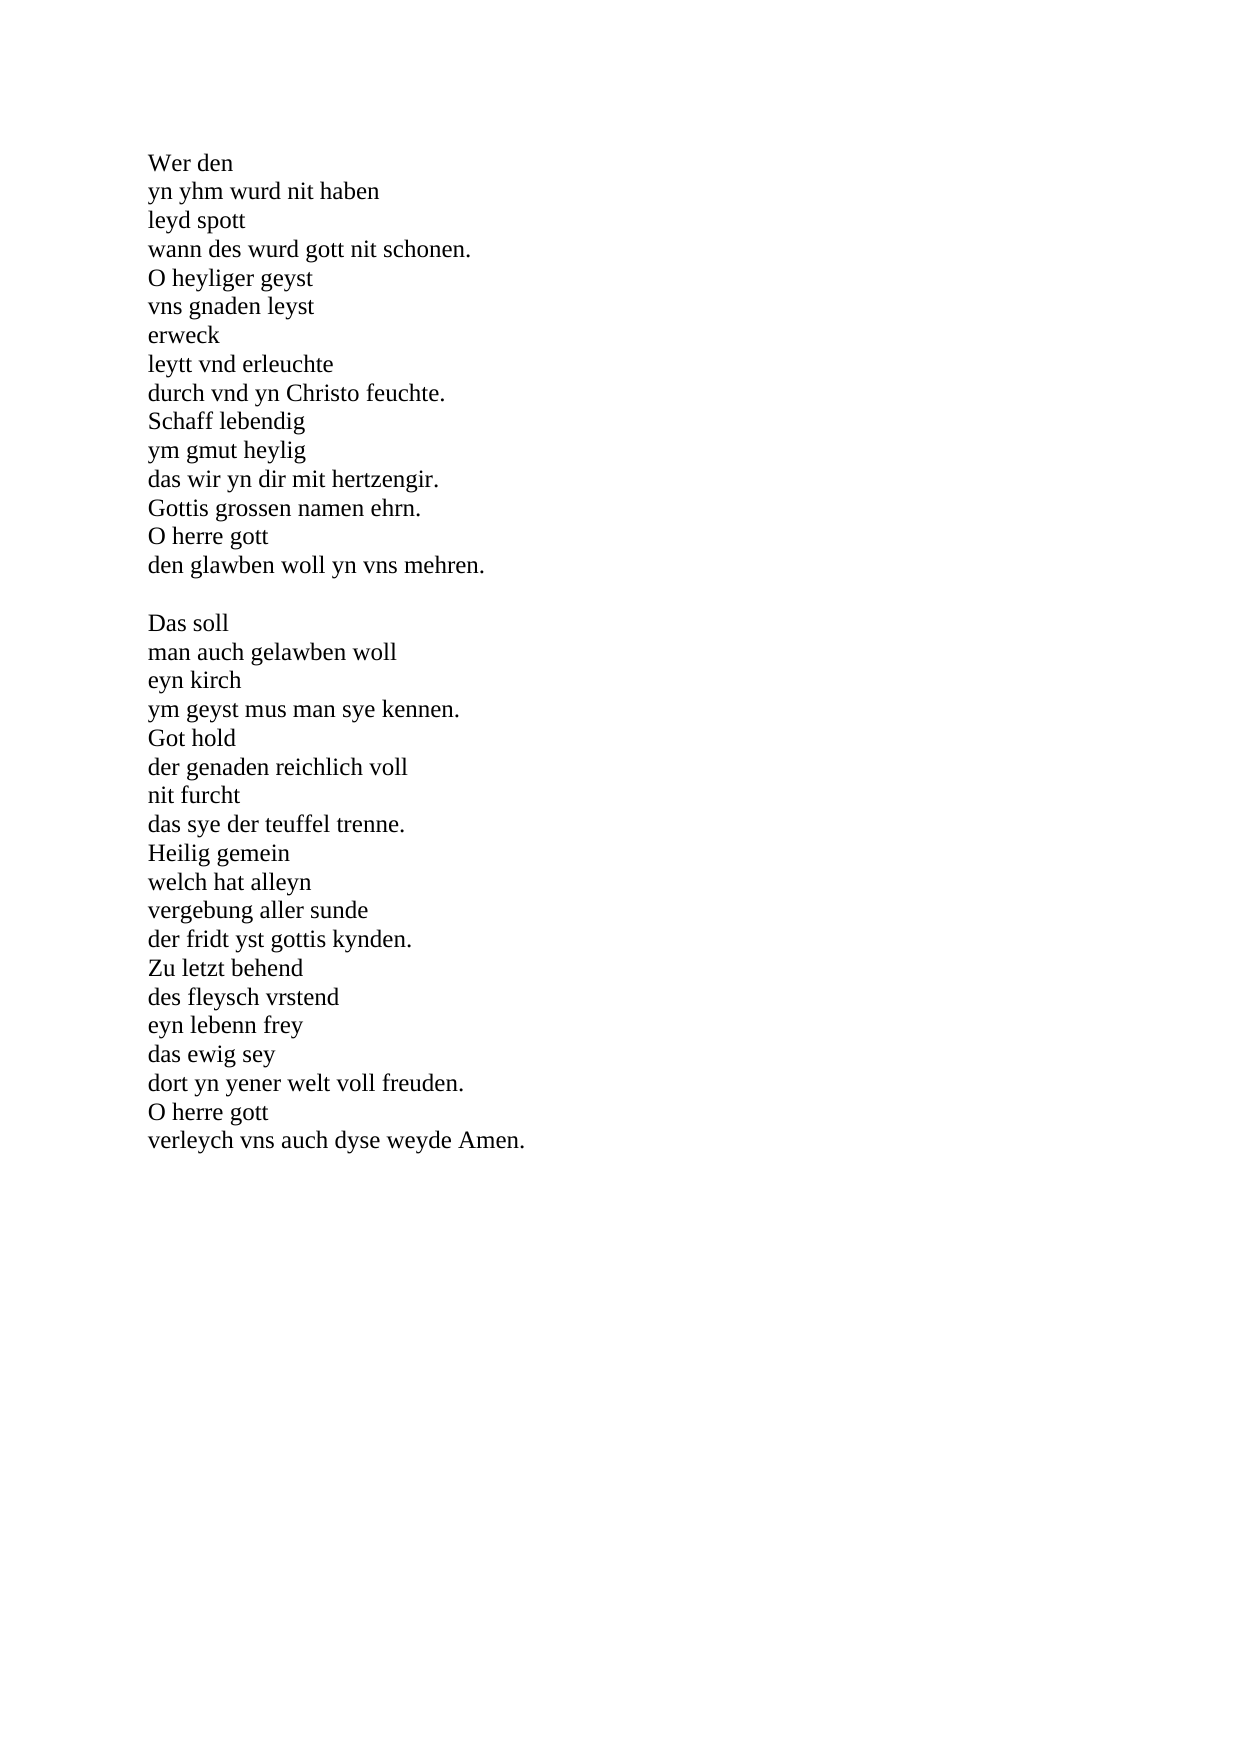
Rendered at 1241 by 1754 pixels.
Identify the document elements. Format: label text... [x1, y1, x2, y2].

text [148, 148, 1093, 579]
text Das soll man auch gelawben woll eyn kirch ym geyst mus man sye kennen. Got hold der genaden reichlich voll nit furcht das sye der teuffel trenne. Heilig gemein welch hat alleyn vergebung aller sunde der fridt yst gottis kynden. Zu letzt behend des fleysch vrstend eyn lebenn frey das ewig sey dort yn yener welt voll freuden. O herre gott verleych vns auch dyse weyde Amen. [148, 608, 1093, 1154]
